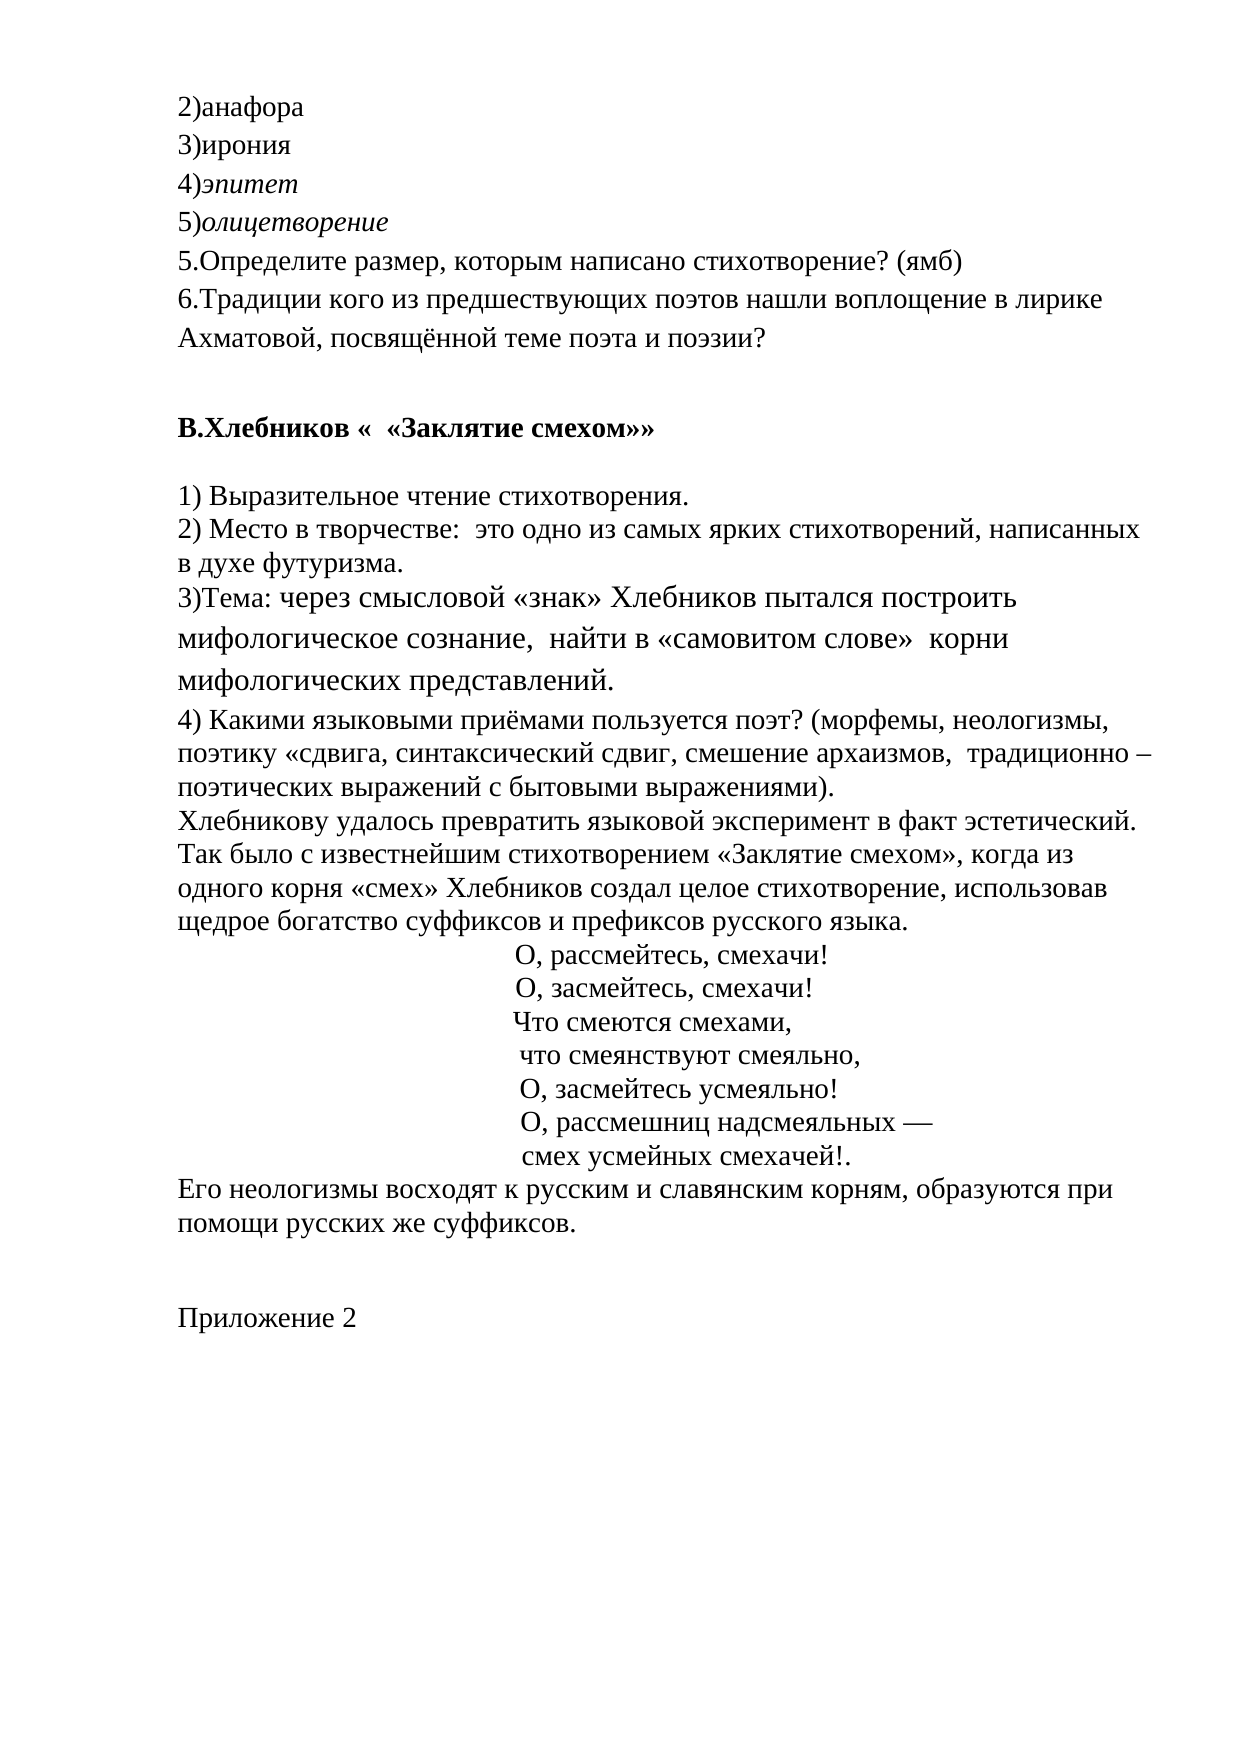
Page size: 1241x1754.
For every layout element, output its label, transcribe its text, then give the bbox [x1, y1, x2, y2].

text что смеянствуют смеяльно, [177, 1037, 1152, 1071]
text 3)Тема: через смысловой «знак» Хлебников пытался построить мифологическое сознание, найти в «самовитом слове» корни мифологических представлений. [177, 578, 1152, 697]
text О, засмейтесь, смехачи! [177, 970, 1152, 1004]
text В.Хлебников « «Заклятие смехом»» [177, 411, 1152, 444]
text О, рассмешниц надсмеяльных — [177, 1104, 1152, 1138]
text О, засмейтесь усмеяльно! [177, 1071, 1152, 1104]
text Приложение 2 [177, 1301, 1152, 1407]
text Его неологизмы восходят к русским и славянским корням, образуются при помощи русских же суффиксов. [177, 1172, 1152, 1239]
text Что смеются смехами, [177, 1004, 1152, 1037]
text смех усмейных смехачей!. [177, 1138, 1152, 1172]
text 4) Какими языковыми приёмами пользуется поэт? (морфемы, неологизмы, поэтику «сдвига, синтаксический сдвиг, смешение архаизмов, традиционно –поэтических выражений с бытовыми выражениями). [177, 702, 1152, 803]
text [177, 89, 1152, 386]
text Хлебникову удалось превратить языковой эксперимент в факт эстетический. Так было с известнейшим стихотворением «Заклятие смехом», когда из одного корня «смех» Хлебников создал целое стихотворение, использовав щедрое богатство суффиксов и префиксов русского языка. [177, 803, 1152, 937]
text 2) Место в творчестве: это одно из самых ярких стихотворений, написанных в духе футуризма. [177, 511, 1152, 578]
text 1) Выразительное чтение стихотворения. [177, 478, 1152, 511]
text О, рассмейтесь, смехачи! [177, 937, 1152, 970]
